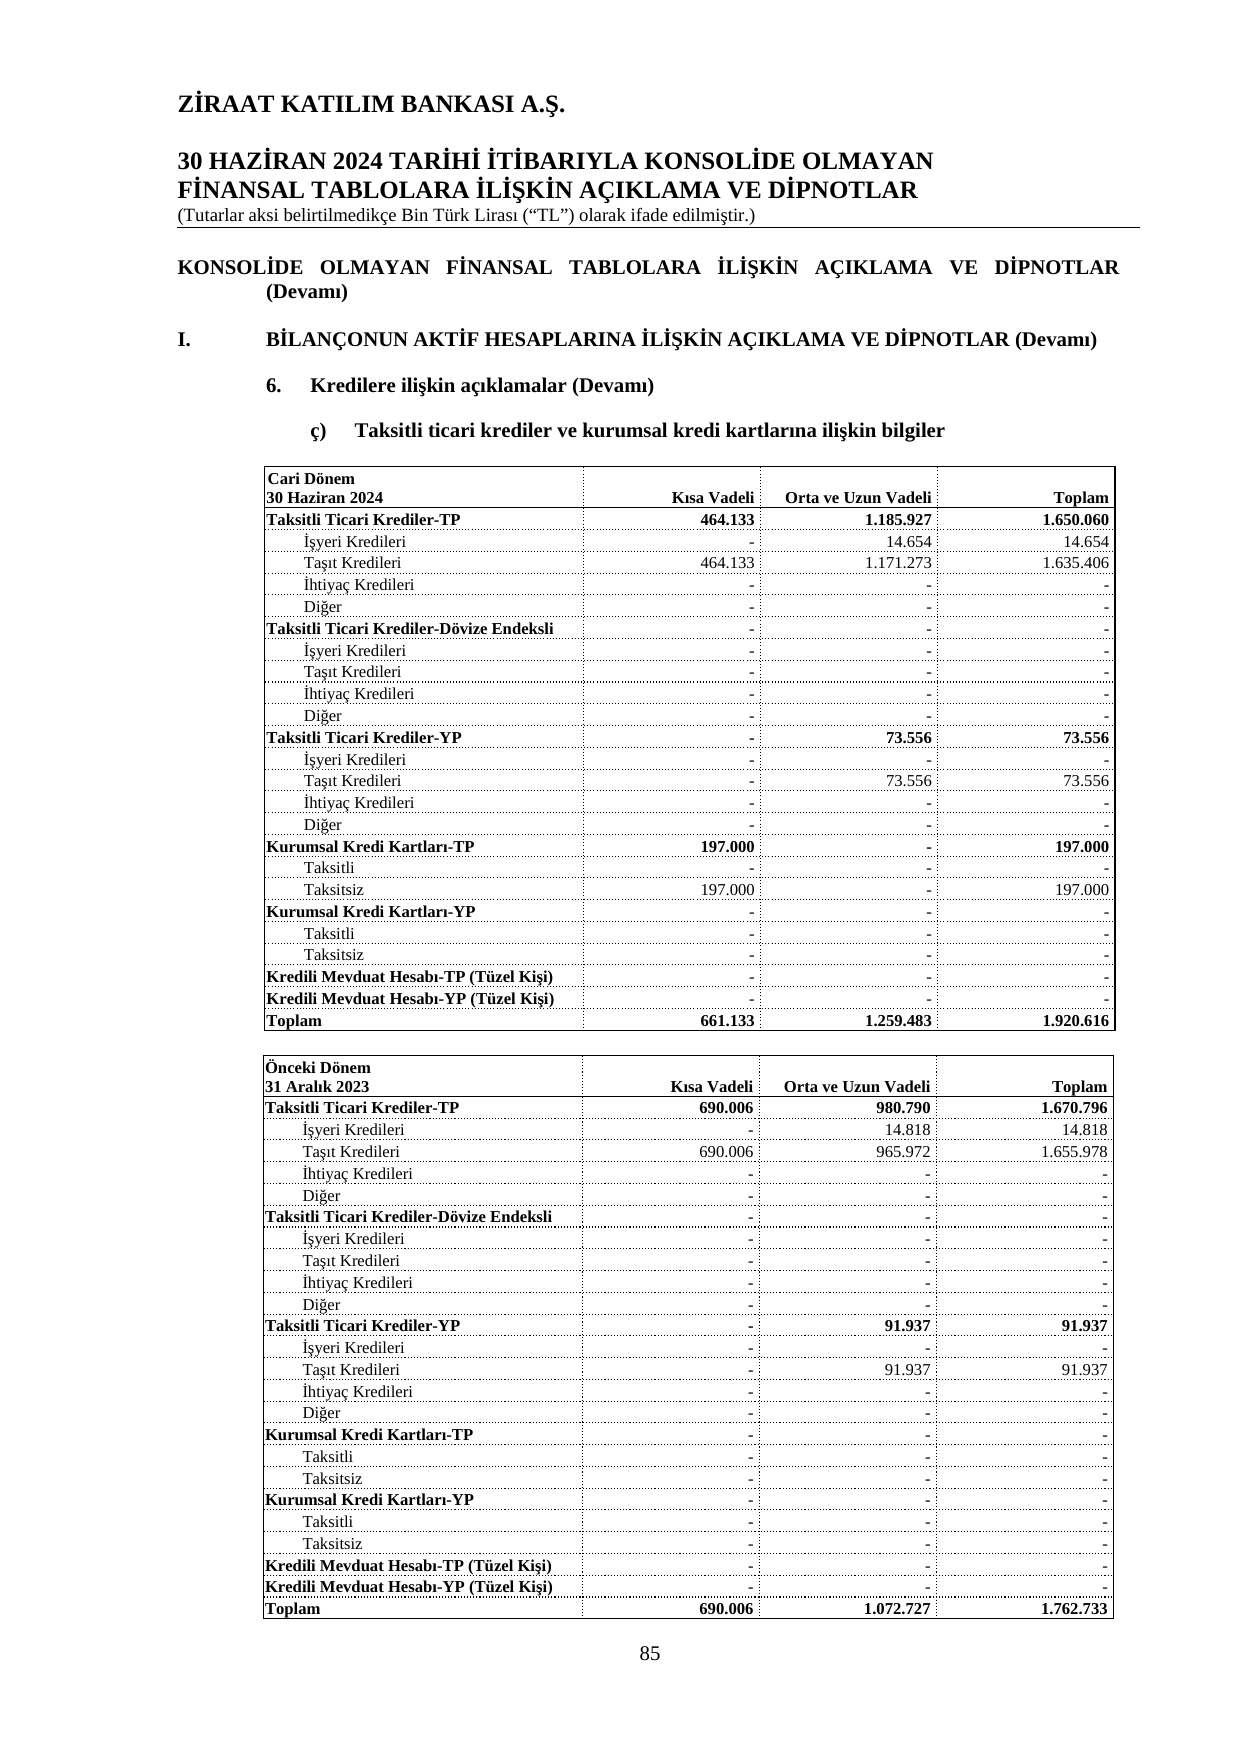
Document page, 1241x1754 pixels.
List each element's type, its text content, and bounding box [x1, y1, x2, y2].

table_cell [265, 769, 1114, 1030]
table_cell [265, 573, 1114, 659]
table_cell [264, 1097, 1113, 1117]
text KONSOLİDE OLMAYAN FİNANSAL TABLOLARA İLİŞKİN AÇIKLAMA VE DİPNOTLAR (Devamı) [177, 255, 1120, 303]
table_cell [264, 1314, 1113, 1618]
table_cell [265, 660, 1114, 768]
text I. BİLANÇONUN AKTİF HESAPLARINA İLİŞKİN AÇIKLAMA VE DİPNOTLAR (Devamı) [177, 327, 1120, 351]
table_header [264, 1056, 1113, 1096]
text ç) Taksitli ticari krediler ve kurumsal kredi kartlarına ilişkin bilgiler [310, 418, 1120, 442]
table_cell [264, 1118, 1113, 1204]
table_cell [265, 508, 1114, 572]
list Kredilere ilişkin açıklamalar (Devamı) [266, 372, 1122, 397]
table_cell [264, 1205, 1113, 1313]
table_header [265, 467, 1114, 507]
